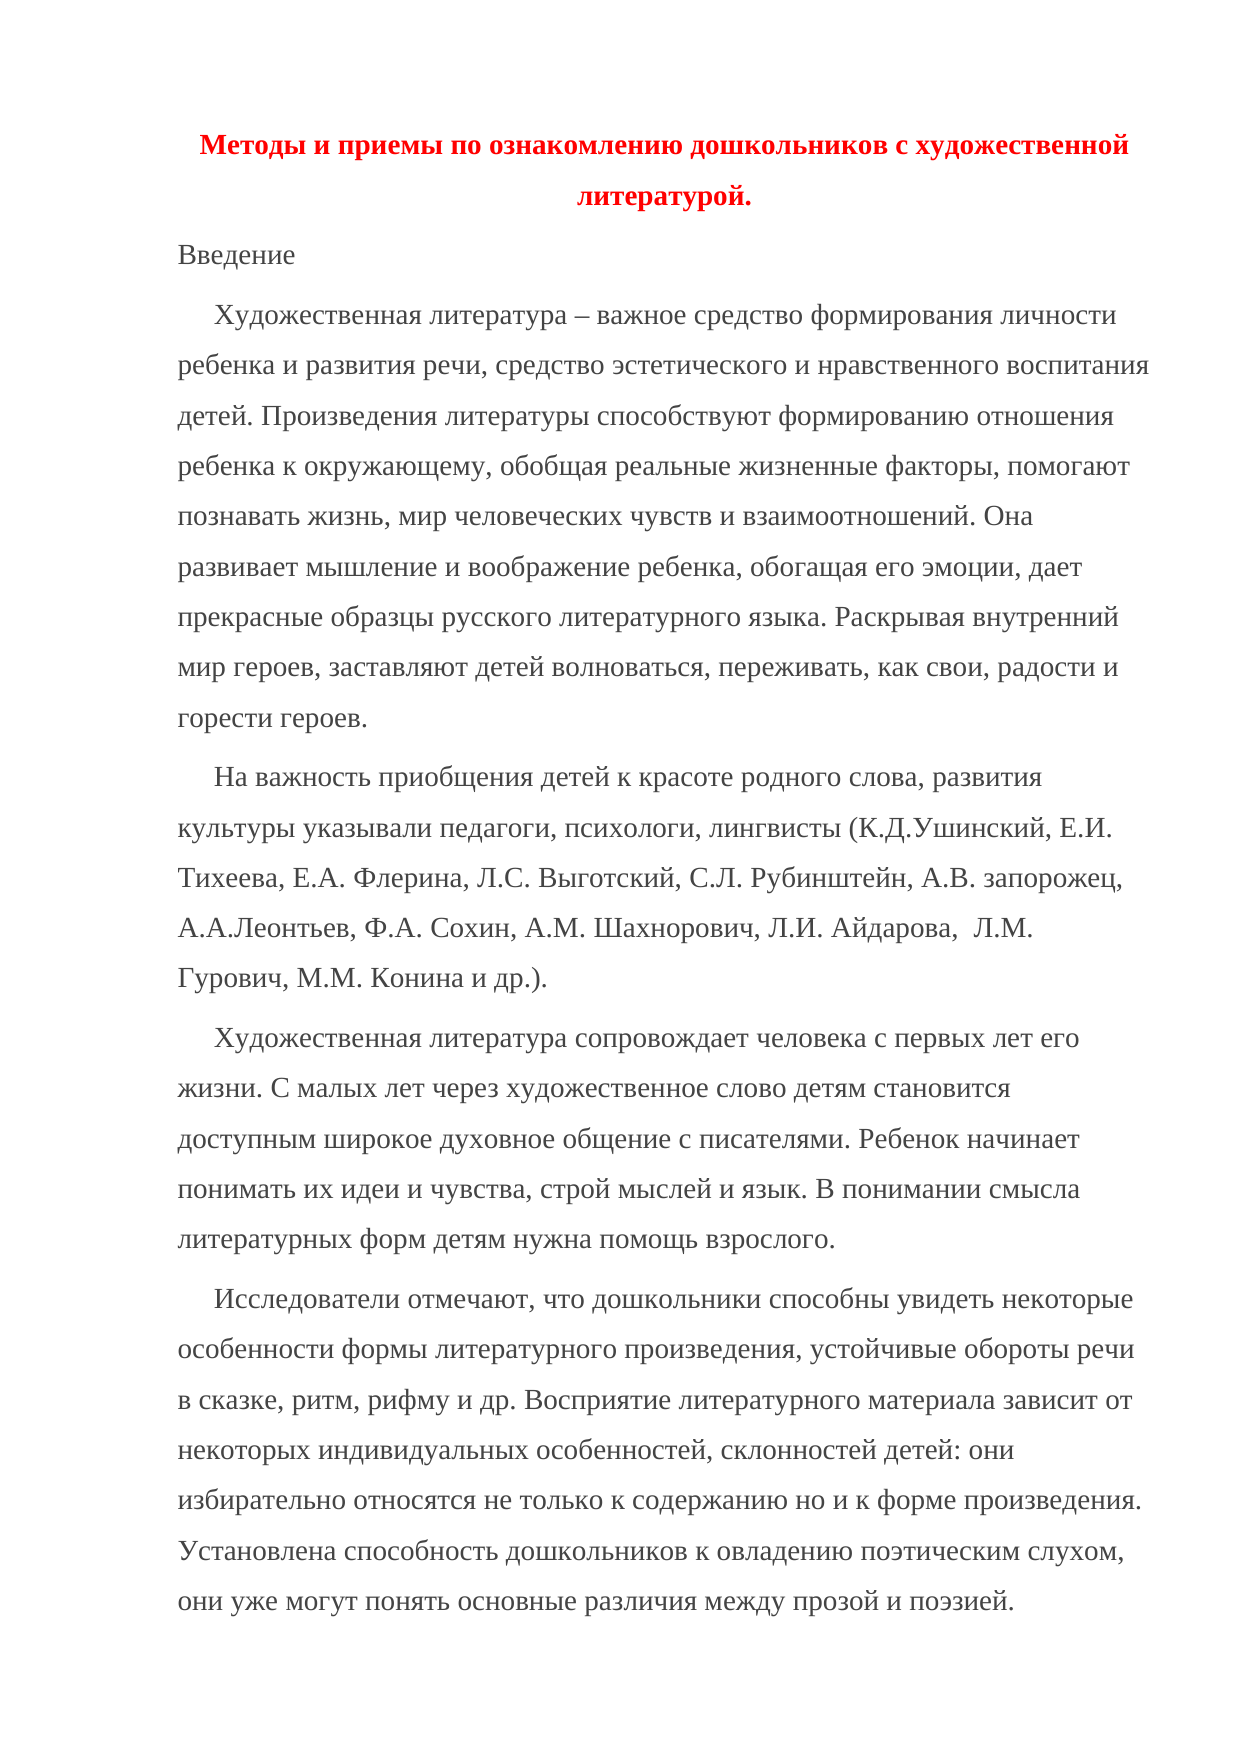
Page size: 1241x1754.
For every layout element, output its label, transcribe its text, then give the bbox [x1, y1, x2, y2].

text Художественная литература сопровождает человека с первых лет его жизни. С малых лет через художественное слово детям становится доступным широкое духовное общение с писателями. Ребенок начинает понимать их идеи и чувства, строй мыслей и язык. В понимании смысла литературных форм детям нужна помощь взрослого. [177, 1020, 1152, 1255]
text Исследователи отмечают, что дошкольники способны увидеть некоторые особенности формы литературного произведения, устойчивые обороты речи в сказке, ритм, рифму и др. Восприятие литературного материала зависит от некоторых индивидуальных особенностей, склонностей детей: они избирательно относятся не только к содержанию но и к форме произведения. Установлена способность дошкольников к овладению поэтическим слухом, они уже могут понять основные различия между прозой и поэзией. [177, 1281, 1152, 1617]
text Методы и приемы по ознакомлению дошкольников с художественной литературой. [177, 127, 1152, 211]
text Художественная литература – важное средство формирования личности ребенка и развития речи, средство эстетического и нравственного воспитания детей. Произведения литературы способствуют формированию отношения ребенка к окружающему, обобщая реальные жизненные факторы, помогают познавать жизнь, мир человеческих чувств и взаимоотношений. Она развивает мышление и воображение ребенка, обогащая его эмоции, дает прекрасные образцы русского литературного языка. Раскрывая внутренний мир героев, заставляют детей волноваться, переживать, как свои, радости и горести героев. [177, 297, 1152, 733]
text Введение [177, 237, 1152, 271]
text На важность приобщения детей к красоте родного слова, развития культуры указывали педагоги, психологи, лингвисты (К.Д.Ушинский, Е.И. Тихеева, Е.А. Флерина, Л.С. Выготский, С.Л. Рубинштейн, А.В. запорожец, А.А.Леонтьев, Ф.А. Сохин, А.М. Шахнорович, Л.И. Айдарова, Л.М. Гурович, М.М. Конина и др.). [177, 759, 1152, 994]
